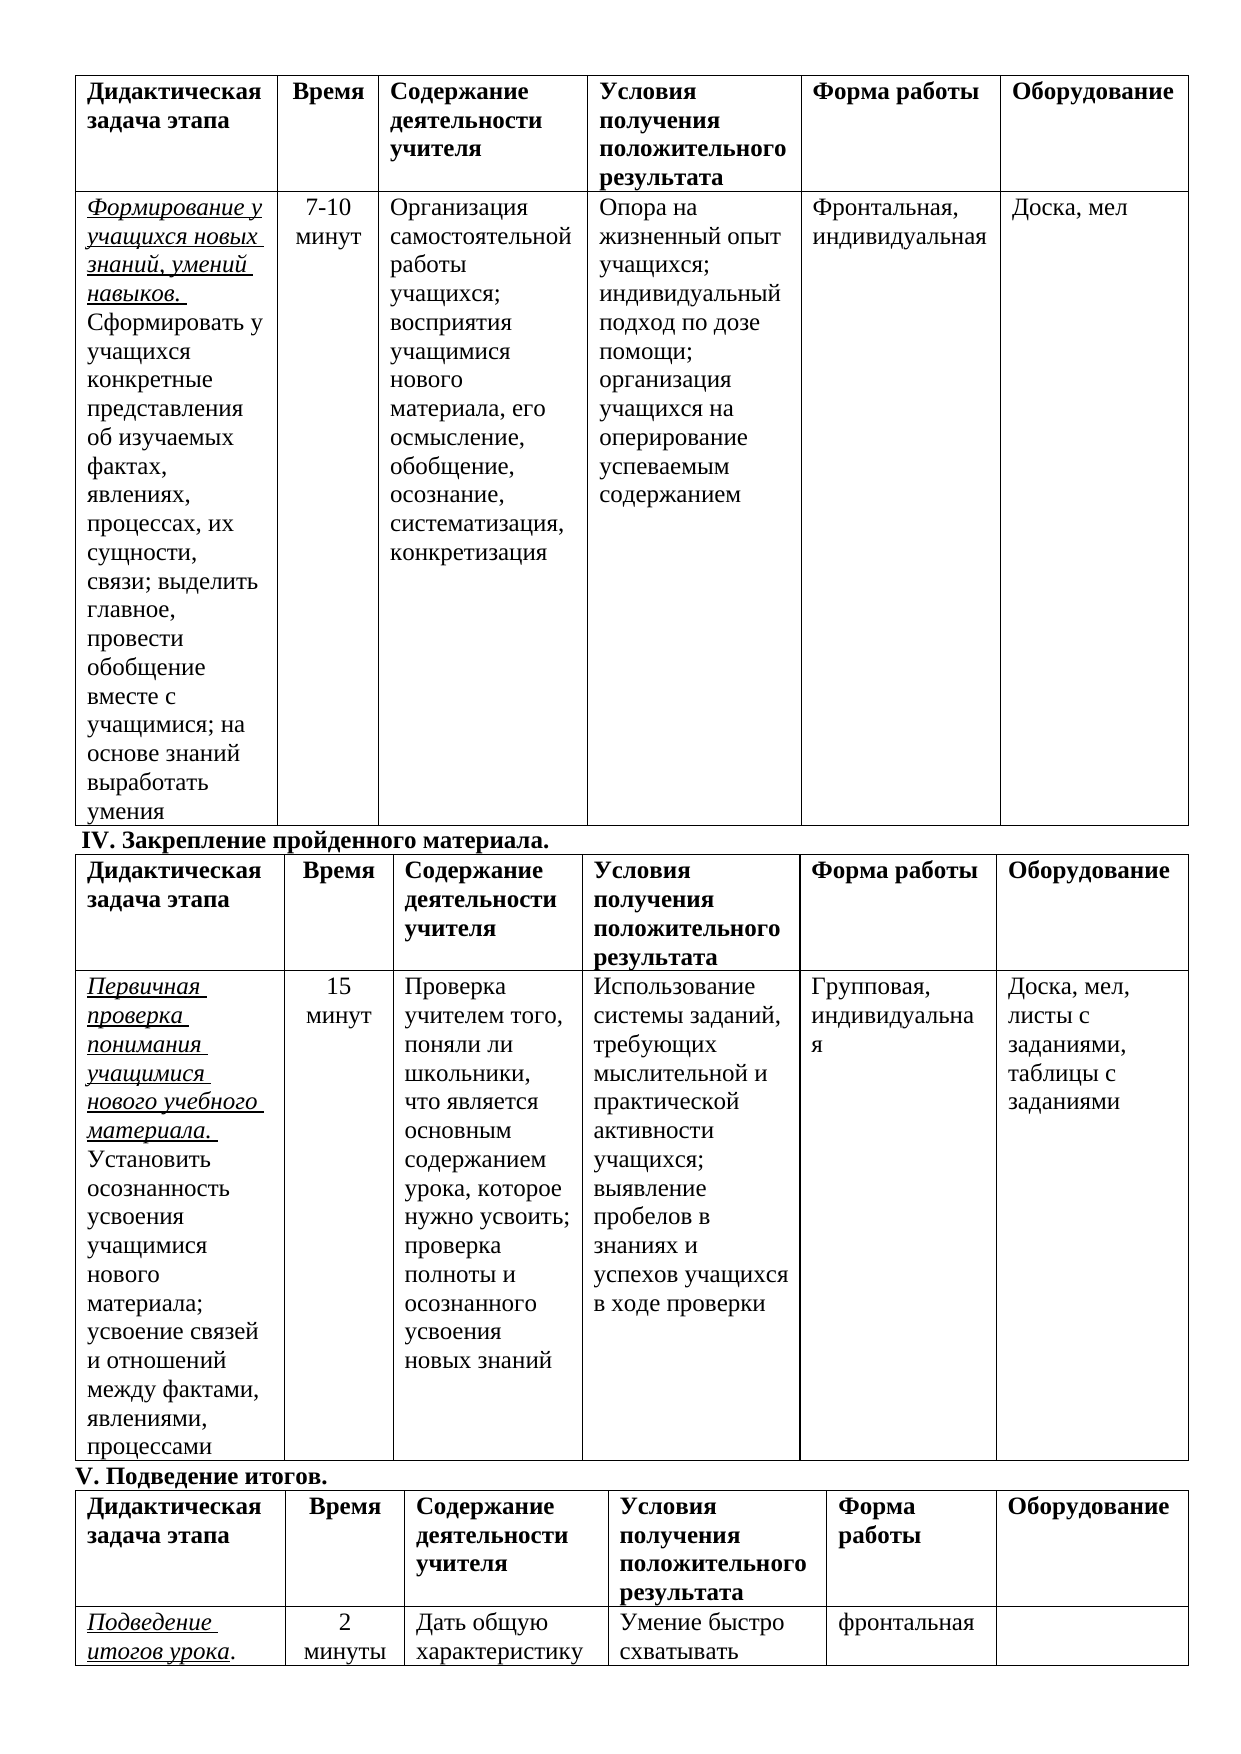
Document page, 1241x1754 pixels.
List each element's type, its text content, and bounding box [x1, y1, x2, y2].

table_header Дидактическая задача этапа [76, 855, 284, 970]
table_header Оборудование [997, 855, 1188, 970]
table_header Дидактическая задача этапа [76, 1491, 285, 1606]
table_header Условия получения положительного результата [583, 855, 799, 970]
table_header Содержание деятельности учителя [405, 1491, 608, 1606]
table_header Оборудование [997, 1491, 1188, 1606]
table_header Форма работы [802, 76, 1000, 191]
table_cell Организация самостоятельной работы учащихся; восприятия учащимися нового материала, его осмысление, обобщение, осознание, систематизация, конкретизация [379, 192, 587, 824]
table_header Условия получения положительного результата [588, 76, 801, 191]
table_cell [609, 1607, 826, 1664]
table_header Форма работы [827, 1491, 996, 1606]
table_header Время [286, 1491, 404, 1606]
table_cell [997, 1607, 1188, 1664]
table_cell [405, 1607, 608, 1664]
table_header Время [278, 76, 378, 191]
table_cell 2 минуты [286, 1607, 404, 1664]
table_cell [76, 1607, 285, 1664]
table_cell Фронтальная, индивидуальная [802, 192, 1000, 824]
table_cell фронтальная [827, 1607, 996, 1664]
table_cell Использование системы заданий, требующих мыслительной и практической активности учащихся; выявление пробелов в знаниях и успехов учащихся в ходе проверки [583, 971, 799, 1460]
table_cell 15 минут [285, 971, 393, 1460]
table_cell Формирование у учащихся новых знаний, умений навыков. Сформировать у учащихся конкретные представления об изучаемых фактах, явлениях, процессах, их сущности, связи; выделить главное, провести обобщение вместе с учащимися; на основе знаний выработать умения [76, 192, 277, 824]
table_header Содержание деятельности учителя [394, 855, 582, 970]
text V. Подведение итогов. [75, 1461, 1165, 1490]
table_header Содержание деятельности учителя [379, 76, 587, 191]
table_cell Доска, мел, листы с заданиями, таблицы с заданиями [997, 971, 1188, 1460]
table_cell Проверка учителем того, поняли ли школьники, что является основным содержанием урока, которое нужно усвоить; проверка полноты и осознанного усвоения новых знаний [394, 971, 582, 1460]
table_header Оборудование [1001, 76, 1188, 191]
table_cell Первичная проверка понимания учащимися нового учебного материала. Установить осознанность усвоения учащимися нового материала; усвоение связей и отношений между фактами, явлениями, процессами [76, 971, 284, 1460]
table_cell 7-10 минут [278, 192, 378, 824]
table_header Условия получения положительного результата [609, 1491, 826, 1606]
table_header Время [285, 855, 393, 970]
table_cell Групповая, индивидуальная [801, 971, 996, 1460]
table_cell Опора на жизненный опыт учащихся; индивидуальный подход по дозе помощи; организация учащихся на оперирование успеваемым содержанием [588, 192, 801, 824]
table_cell Доска, мел [1001, 192, 1188, 824]
table_header Форма работы [801, 855, 996, 970]
table_header Дидактическая задача этапа [76, 76, 277, 191]
text IV. Закрепление пройденного материала. [75, 826, 1165, 854]
